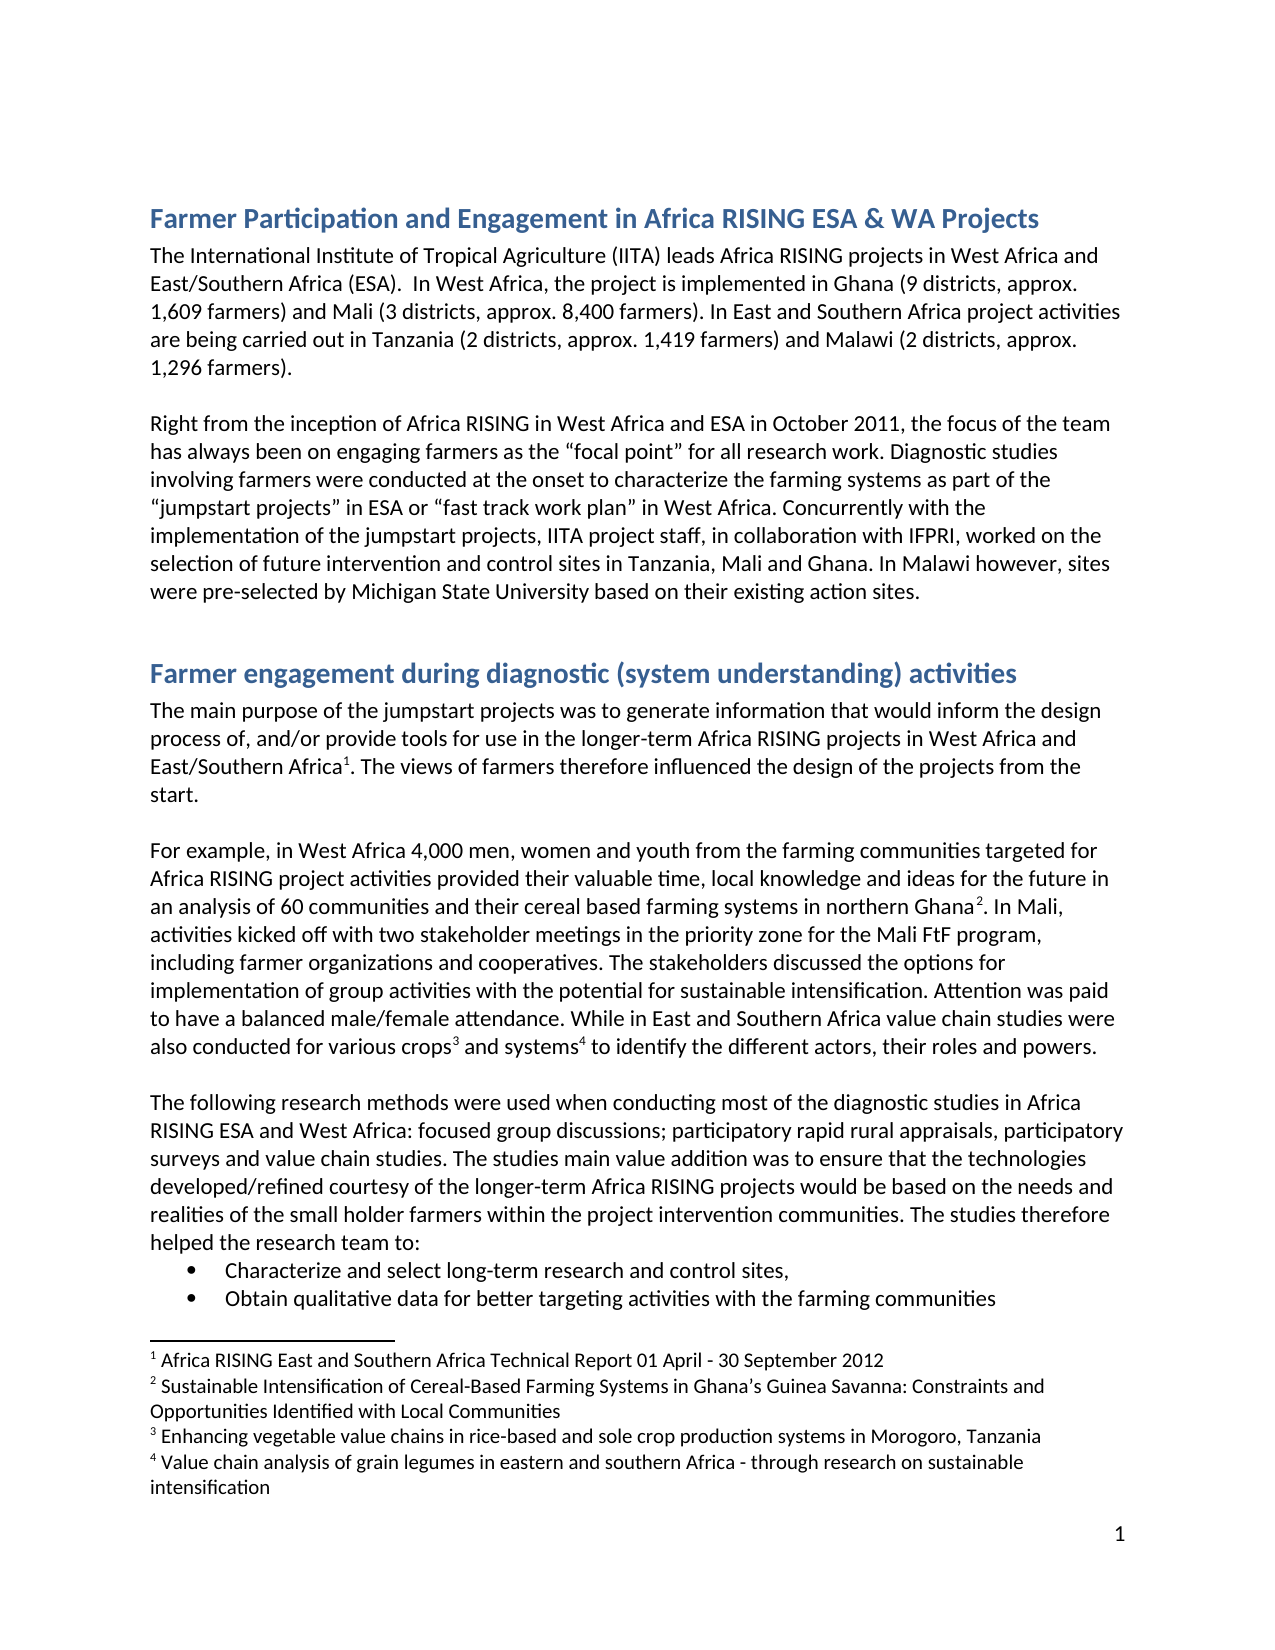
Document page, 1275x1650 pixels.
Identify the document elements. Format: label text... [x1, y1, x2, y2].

subtitle Farmer Participation and Engagement in Africa RISING ESA & WA Projects [150, 200, 1125, 236]
list Characterize and select long-term research and control sites, [187, 1257, 1125, 1284]
text For example, in West Africa 4,000 men, women and youth from the farming communities targeted for Africa RISING project activities provided their valuable time, local knowledge and ideas for the future in an analysis of 60 communities and their cereal based farming systems in northern Ghana. In Mali, activities kicked off with two stakeholder meetings in the priority zone for the Mali FtF program, including farmer organizations and cooperatives. The stakeholders discussed the options for implementation of group activities with the potential for sustainable intensification. Attention was paid to have a balanced male/female attendance. While in East and Southern Africa value chain studies were also conducted for various crops and systems to identify the different actors, their roles and powers. [150, 836, 1125, 1060]
text The following research methods were used when conducting most of the diagnostic studies in Africa RISING ESA and West Africa: focused group discussions; participatory rapid rural appraisals, participatory surveys and value chain studies. The studies main value addition was to ensure that the technologies developed/refined courtesy of the longer-term Africa RISING projects would be based on the needs and realities of the small holder farmers within the project intervention communities. The studies therefore helped the research team to: [150, 1088, 1125, 1257]
text Right from the inception of Africa RISING in West Africa and ESA in October 2011, the focus of the team has always been on engaging farmers as the “focal point” for all research work. Diagnostic studies involving farmers were conducted at the onset to characterize the farming systems as part of the “jumpstart projects” in ESA or “fast track work plan” in West Africa. Concurrently with the implementation of the jumpstart projects, IITA project staff, in collaboration with IFPRI, worked on the selection of future intervention and control sites in Tanzania, Mali and Ghana. In Malawi however, sites were pre-selected by Michigan State University based on their existing action sites. [150, 409, 1125, 605]
text The main purpose of the jumpstart projects was to generate information that would inform the design process of, and/or provide tools for use in the longer-term Africa RISING projects in West Africa and East/Southern Africa. The views of farmers therefore influenced the design of the projects from the start. [150, 696, 1125, 808]
subtitle Farmer engagement during diagnostic (system understanding) activities [150, 655, 1125, 691]
text The International Institute of Tropical Agriculture (IITA) leads Africa RISING projects in West Africa and East/Southern Africa (ESA). In West Africa, the project is implemented in Ghana (9 districts, approx. 1,609 farmers) and Mali (3 districts, approx. 8,400 farmers). In East and Southern Africa project activities are being carried out in Tanzania (2 districts, approx. 1,419 farmers) and Malawi (2 districts, approx. 1,296 farmers). [150, 241, 1125, 381]
list Obtain qualitative data for better targeting activities with the farming communities [187, 1284, 1125, 1313]
